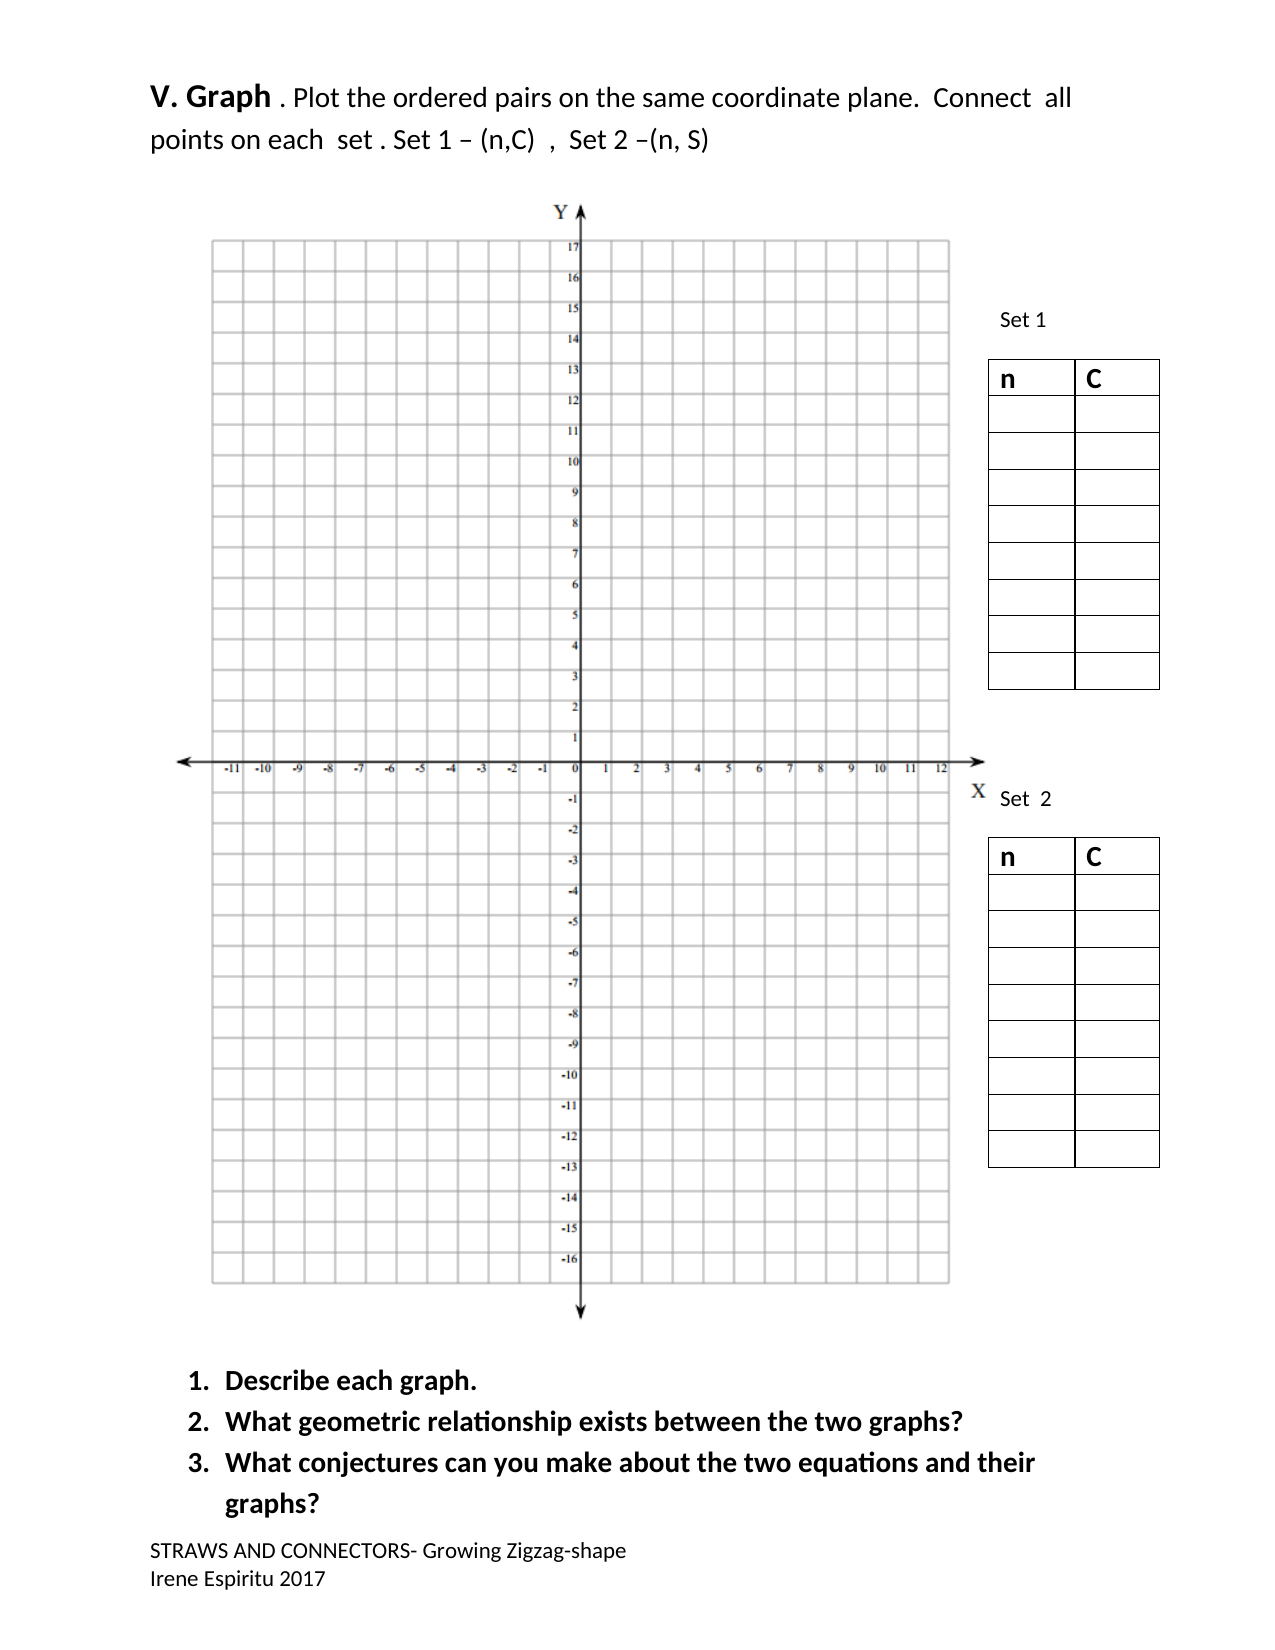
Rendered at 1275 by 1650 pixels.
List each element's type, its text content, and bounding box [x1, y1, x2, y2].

list Describe each graph. [187, 1362, 1125, 1398]
picture [989, 875, 994, 910]
list What geometric relationship exists between the two graphs? [187, 1403, 1125, 1439]
picture [989, 653, 994, 689]
picture [989, 1021, 994, 1057]
picture [989, 580, 994, 615]
picture [150, 182, 994, 1337]
picture [989, 838, 994, 874]
picture [989, 1058, 994, 1094]
picture [989, 360, 994, 395]
picture [989, 948, 994, 984]
picture [989, 543, 994, 579]
picture [989, 470, 994, 505]
picture [989, 506, 994, 542]
picture [989, 396, 994, 432]
picture [989, 911, 994, 947]
picture [989, 1131, 994, 1167]
picture [989, 985, 994, 1020]
list What conjectures can you make about the two equations and their graphs? [187, 1444, 1125, 1521]
picture [989, 1095, 994, 1130]
picture [989, 616, 994, 652]
text V. Graph . Plot the ordered pairs on the same coordinate plane. Connect all points on each set . Set 1 – (n,C) , Set 2 –(n, S) [150, 75, 1125, 157]
picture [989, 433, 994, 469]
